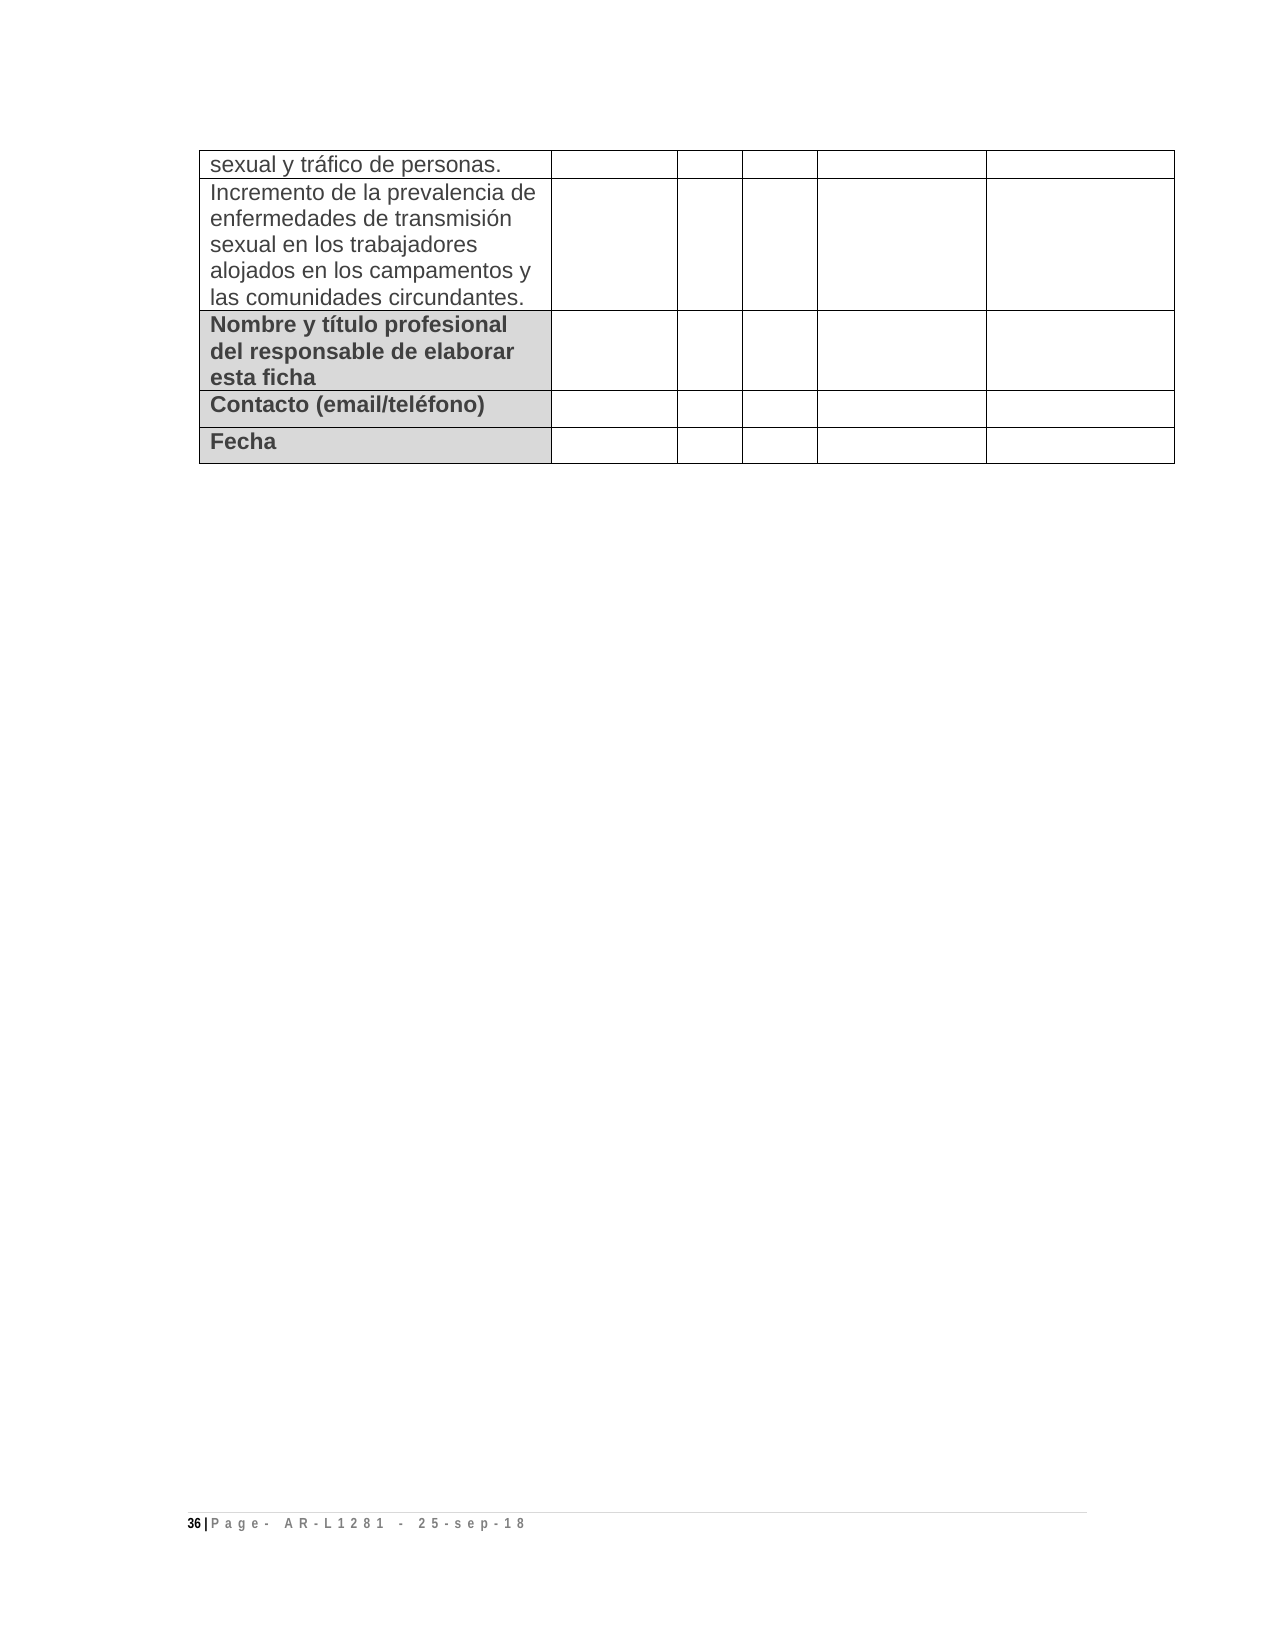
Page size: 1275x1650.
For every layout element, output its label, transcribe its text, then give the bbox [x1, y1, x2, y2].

table_cell [678, 428, 742, 463]
table_cell [987, 179, 1174, 310]
table_cell [987, 428, 1174, 463]
table_cell [552, 428, 677, 463]
table_cell [552, 179, 677, 310]
table_cell [743, 151, 817, 177]
table_cell [818, 311, 986, 390]
table_cell Nombre y título profesional del responsable de elaborar esta ficha [200, 311, 551, 390]
table_cell [987, 391, 1174, 427]
table_cell Fecha [200, 428, 551, 463]
table_cell [743, 428, 817, 463]
table_cell [818, 391, 986, 427]
table_cell [743, 311, 817, 390]
table_cell [552, 391, 677, 427]
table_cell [200, 151, 551, 177]
table_cell [818, 179, 986, 310]
table_cell Contacto (email/teléfono) [200, 391, 551, 427]
table_cell [818, 151, 986, 177]
table_cell [678, 391, 742, 427]
table_cell [818, 428, 986, 463]
table_cell [678, 151, 742, 177]
table_cell Incremento de la prevalencia de enfermedades de transmisión sexual en los trabajadores alojados en los campamentos y las comunidades circundantes. [200, 179, 551, 310]
table_cell [552, 311, 677, 390]
table_cell [987, 311, 1174, 390]
table_cell [552, 151, 677, 177]
table_cell [987, 151, 1174, 177]
table_cell [678, 179, 742, 310]
table_cell [743, 391, 817, 427]
table_cell [743, 179, 817, 310]
table_cell [678, 311, 742, 390]
